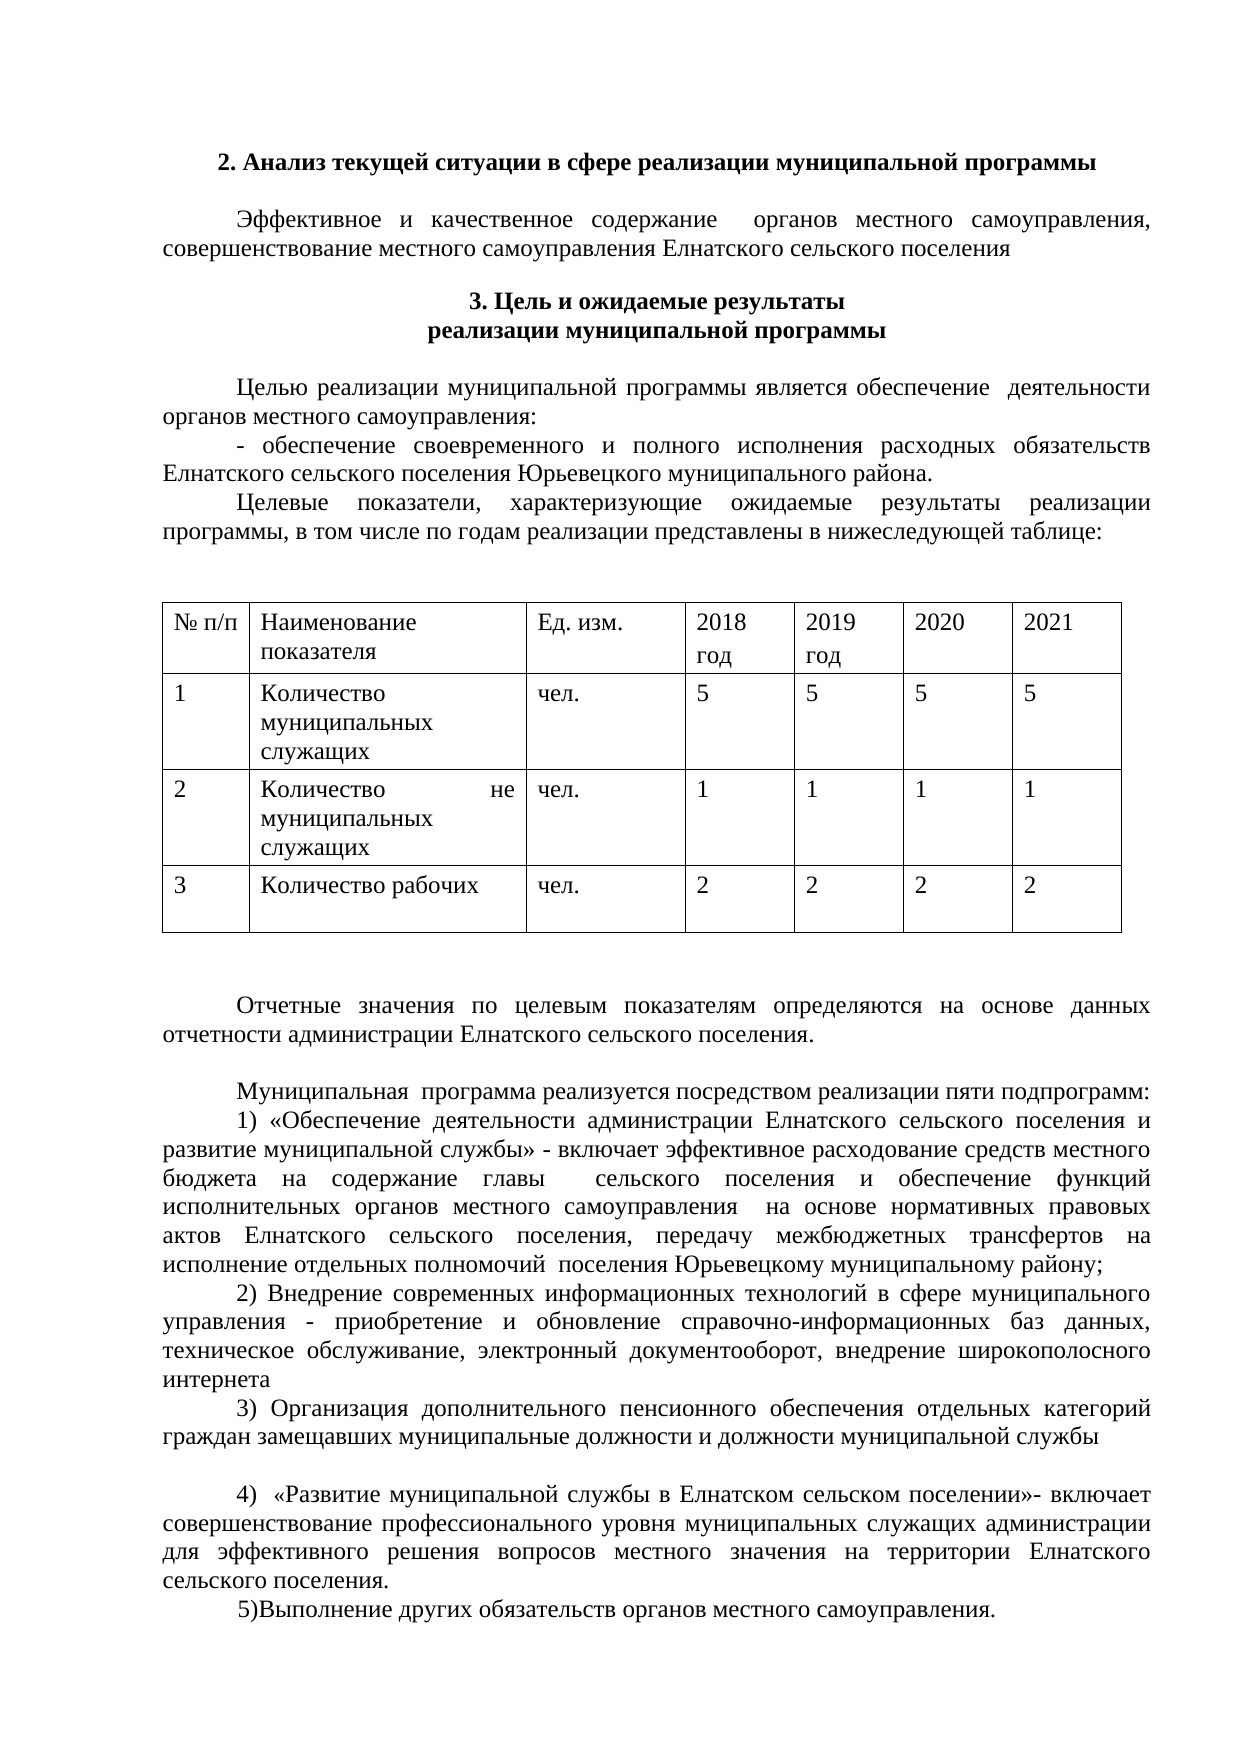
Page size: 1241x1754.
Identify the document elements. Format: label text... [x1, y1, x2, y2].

table_cell 1 [795, 770, 903, 864]
table_cell 1 [904, 770, 1012, 864]
table_header № п/п [163, 603, 249, 673]
list 5)Выполнение других обязательств органов местного самоуправления. [162, 1594, 1152, 1623]
table_header 2018 год [686, 603, 794, 673]
text Целевые показатели, характеризующие ожидаемые результаты реализации программы, в том числе по годам реализации представлены в нижеследующей таблице: [162, 487, 1152, 545]
table_cell 3 [163, 866, 249, 932]
table_header 2020 [904, 603, 1012, 673]
list 1) «Обеспечение деятельности администрации Елнатского сельского поселения и развитие муниципальной службы» - включает эффективное расходование средств местного бюджета на содержание главы сельского поселения и обеспечение функций исполнительных органов местного самоуправления на основе нормативных правовых актов Елнатского сельского поселения, передачу межбюджетных трансфертов на исполнение отдельных полномочий поселения Юрьевецкому муниципальному району; [162, 1105, 1152, 1278]
table_cell чел. [527, 866, 685, 932]
subtitle 2. Анализ текущей ситуации в сфере реализации муниципальной программы [162, 147, 1152, 176]
table_cell 2 [163, 770, 249, 864]
table_cell Количество рабочих [250, 866, 526, 932]
text - обеспечение своевременного и полного исполнения расходных обязательств Елнатского сельского поселения Юрьевецкого муниципального района. [162, 430, 1152, 487]
list 3) Организация дополнительного пенсионного обеспечения отдельных категорий граждан замещавших муниципальные должности и должности муниципальной службы [162, 1393, 1152, 1450]
subtitle реализации муниципальной программы [162, 315, 1152, 343]
text 4) «Развитие муниципальной службы в Елнатском сельском поселении»- включает совершенствование профессионального уровня муниципальных служащих администрации для эффективного решения вопросов местного значения на территории Елнатского сельского поселения. [162, 1479, 1152, 1594]
text Эффективное и качественное содержание органов местного самоуправления, совершенствование местного самоуправления Елнатского сельского поселения [162, 204, 1152, 262]
table_cell 5 [1013, 674, 1121, 769]
table_cell чел. [527, 770, 685, 864]
text Муниципальная программа реализуется посредством реализации пяти подпрограмм: [162, 1076, 1152, 1105]
table_cell 2 [1013, 866, 1121, 932]
table_cell 2 [795, 866, 903, 932]
table_cell чел. [527, 674, 685, 769]
list 2) Внедрение современных информационных технологий в сфере муниципального управления - приобретение и обновление справочно-информационных баз данных, техническое обслуживание, электронный документооборот, внедрение широкополосного интернета [162, 1278, 1152, 1393]
table_header Ед. изм. [527, 603, 685, 673]
table_cell 1 [163, 674, 249, 769]
table_cell 2 [904, 866, 1012, 932]
table_cell 2 [686, 866, 794, 932]
table_cell 5 [904, 674, 1012, 769]
table_cell Количество муниципальных служащих [250, 674, 526, 769]
table_header Наименование показателя [250, 603, 526, 673]
table_cell 5 [795, 674, 903, 769]
table_header 2021 [1013, 603, 1121, 673]
text Отчетные значения по целевым показателям определяются на основе данных отчетности администрации Елнатского сельского поселения. [162, 990, 1152, 1048]
table_cell Количество не муниципальных служащих [250, 770, 526, 864]
table_cell 1 [1013, 770, 1121, 864]
subtitle 3. Цель и ожидаемые результаты [162, 286, 1152, 315]
table_cell 5 [686, 674, 794, 769]
table_cell 1 [686, 770, 794, 864]
text Целью реализации муниципальной программы является обеспечение деятельности органов местного самоуправления: [162, 372, 1152, 430]
table_header 2019 год [795, 603, 903, 673]
